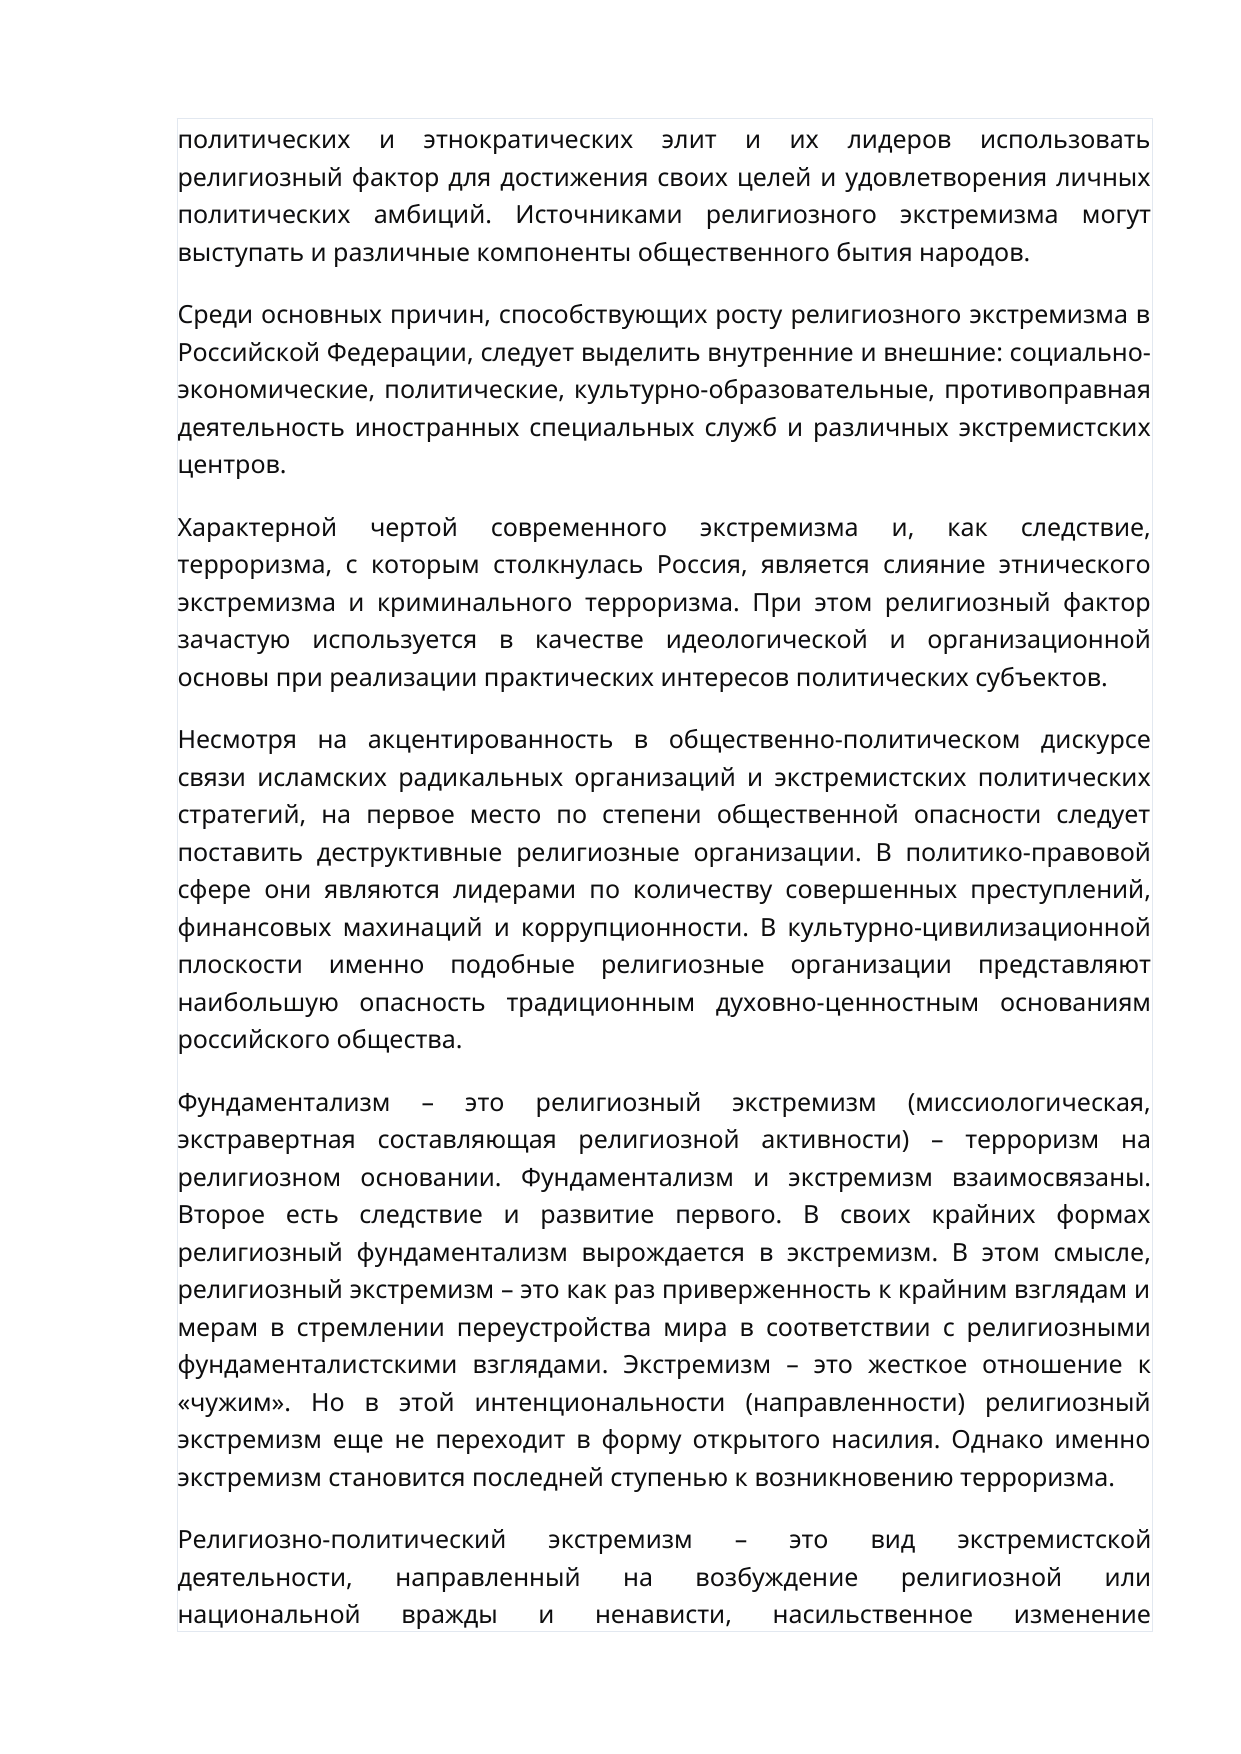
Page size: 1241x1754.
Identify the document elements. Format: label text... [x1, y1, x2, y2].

text Среди основных причин, способствующих росту религиозного экстремизма в Российской Федерации, следует выделить внутренние и внешние: социально-экономические, политические, культурно-образовательные, противоправная деятельность иностранных специальных служб и различных экстремистских центров. [178, 293, 1152, 481]
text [178, 1518, 1152, 1631]
text Характерной чертой современного экстремизма и, как следствие, терроризма, с которым столкнулась Россия, является слияние этнического экстремизма и криминального терроризма. При этом религиозный фактор зачастую используется в качестве идеологической и организационной основы при реализации практических интересов политических субъектов. [178, 506, 1152, 694]
text Фундаментализм – это религиозный экстремизм (миссиологическая, экстравертная составляющая религиозной активности) – терроризм на религиозном основании. Фундаментализм и экстремизм взаимосвязаны. Второе есть следствие и развитие первого. В своих крайних формах религиозный фундаментализм вырождается в экстремизм. В этом смысле, религиозный экстремизм – это как раз приверженность к крайним взглядам и мерам в стремлении переустройства мира в соответствии с религиозными фундаменталистскими взглядами. Экстремизм – это жесткое отношение к «чужим». Но в этой интенциональности (направленности) религиозный экстремизм еще не переходит в форму открытого насилия. Однако именно экстремизм становится последней ступенью к возникновению терроризма. [178, 1081, 1152, 1494]
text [178, 119, 1152, 269]
text Несмотря на акцентированность в общественно-политическом дискурсе связи исламских радикальных организаций и экстремистских политических стратегий, на первое место по степени общественной опасности следует поставить деструктивные религиозные организации. В политико-правовой сфере они являются лидерами по количеству совершенных преступлений, финансовых махинаций и коррупционности. В культурно-цивилизационной плоскости именно подобные религиозные организации представляют наибольшую опасность традиционным духовно-ценностным основаниям российского общества. [178, 718, 1152, 1056]
